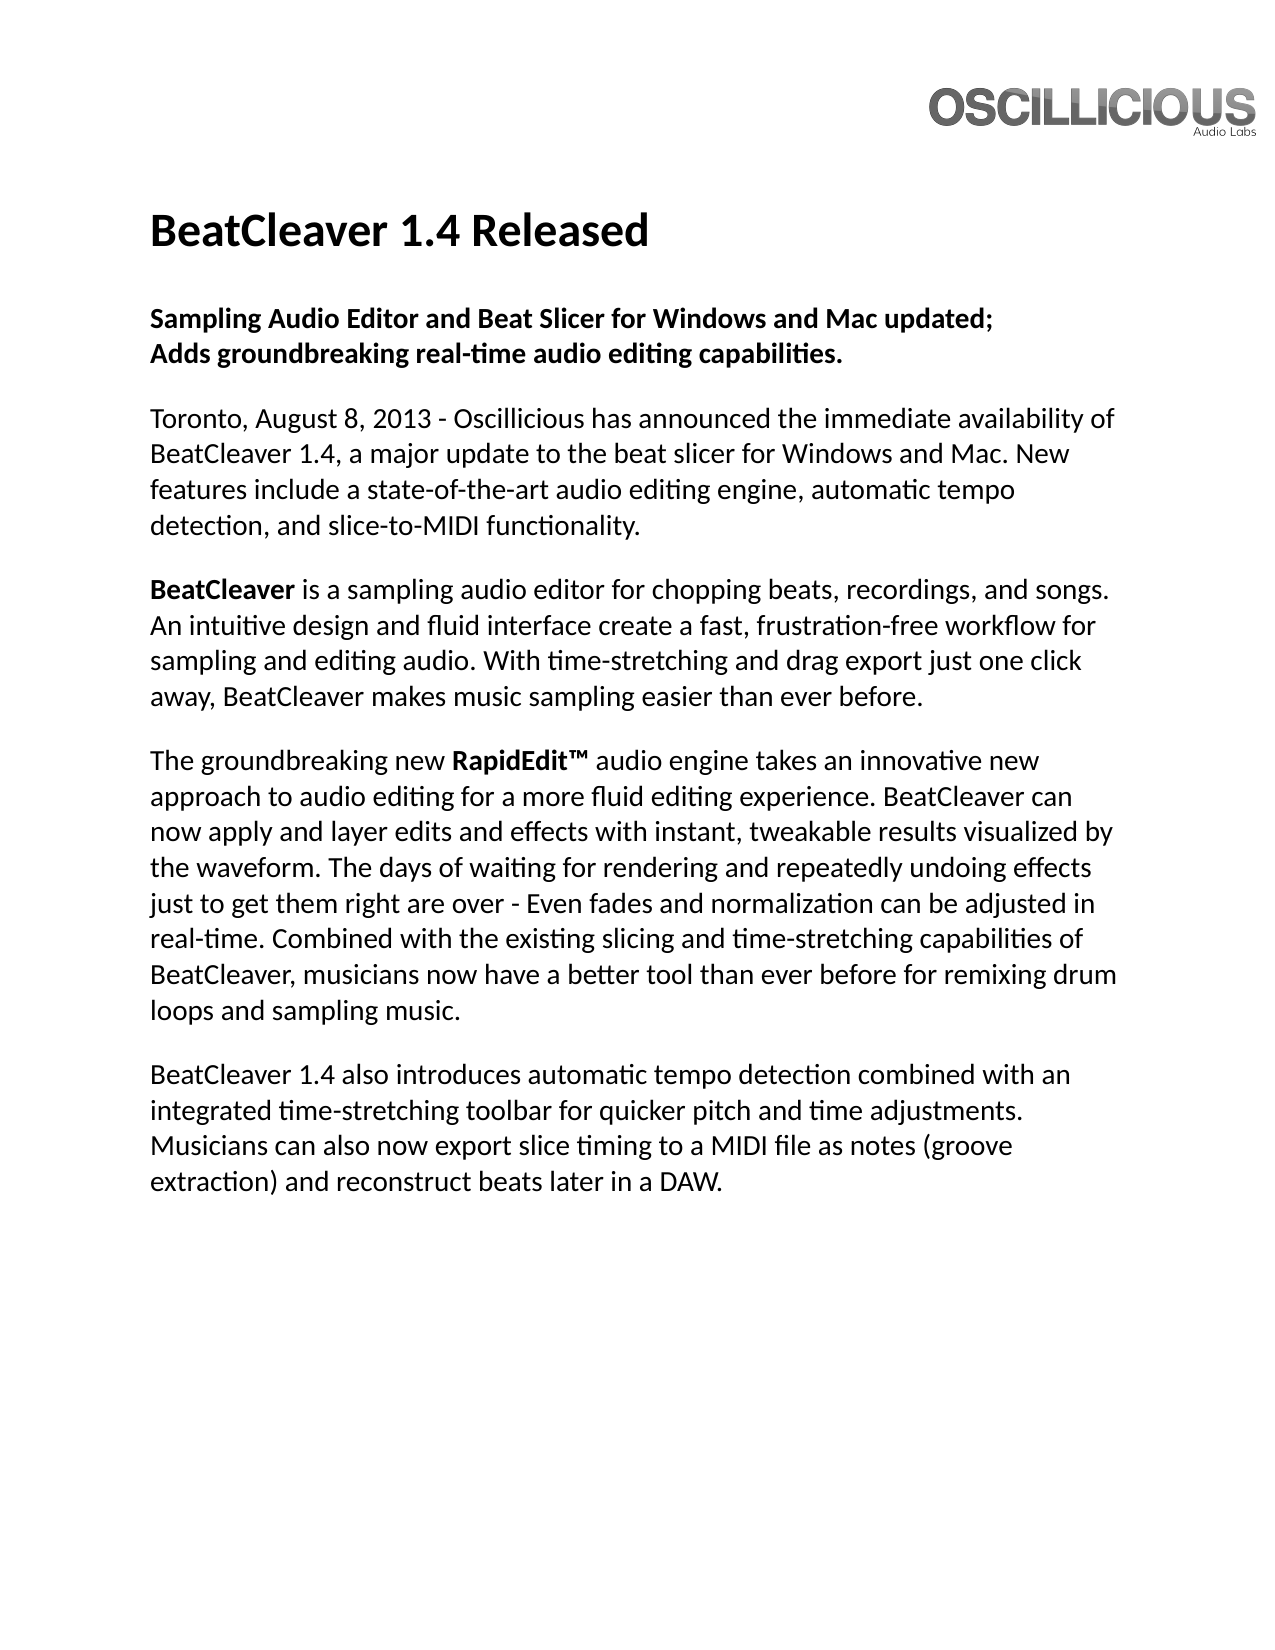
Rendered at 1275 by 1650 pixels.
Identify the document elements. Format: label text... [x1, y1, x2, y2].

text Sampling Audio Editor and Beat Slicer for Windows and Mac updated; [150, 271, 1125, 335]
text Adds groundbreaking real-time audio editing capabilities. [150, 335, 1125, 371]
text BeatCleaver is a sampling audio editor for chopping beats, recordings, and songs. An intuitive design and fluid interface create a fast, frustration-free workflow for sampling and editing audio. With time-stretching and drag export just one click away, BeatCleaver makes music sampling easier than ever before. [150, 571, 1125, 713]
text Toronto, August 8, 2013 - Oscillicious has announced the immediate availability of BeatCleaver 1.4, a major update to the beat slicer for Windows and Mac. New features include a state-of-the-art audio editing engine, automatic tempo detection, and slice-to-MIDI functionality. [150, 400, 1125, 542]
text BeatCleaver 1.4 also introduces automatic tempo detection combined with an integrated time-stretching toolbar for quicker pitch and time adjustments. Musicians can also now export slice timing to a MIDI file as notes (groove extraction) and reconstruct beats later in a DAW. [150, 1056, 1125, 1198]
text The groundbreaking new RapidEdit™ audio engine takes an innovative new approach to audio editing for a more fluid editing experience. BeatCleaver can now apply and layer edits and effects with instant, tweakable results visualized by the waveform. The days of waiting for rendering and repeatedly undoing effects just to get them right are over - Even fades and normalization can be adjusted in real-time. Combined with the existing slicing and time-stretching capabilities of BeatCleaver, musicians now have a better tool than ever before for remixing drum loops and sampling music. [150, 742, 1125, 1027]
picture [912, 75, 1275, 138]
subtitle BeatCleaver 1.4 Released [150, 200, 1125, 258]
